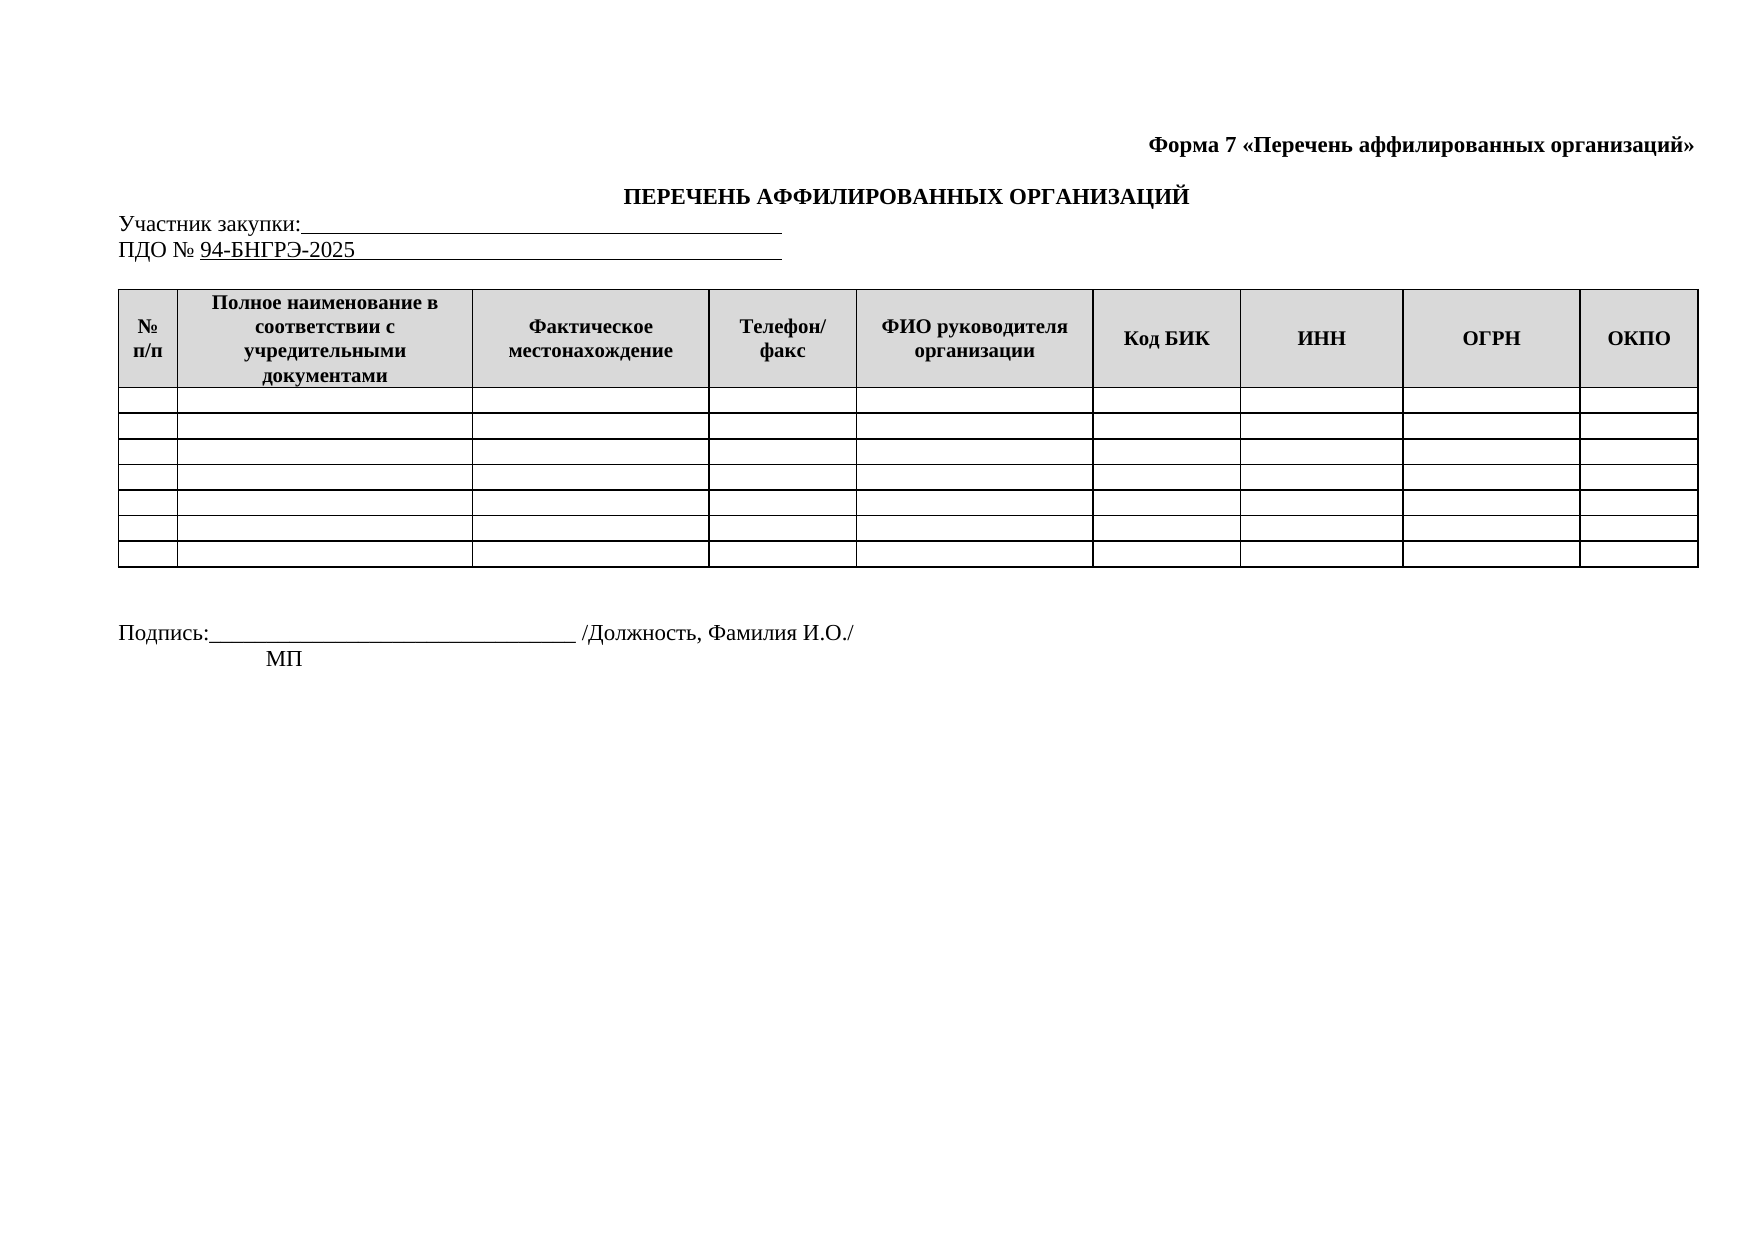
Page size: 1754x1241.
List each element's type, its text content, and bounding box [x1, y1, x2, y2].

table_cell [710, 388, 856, 412]
table_header ИНН [1241, 290, 1402, 387]
table_cell [857, 414, 1092, 438]
table_cell [473, 542, 708, 566]
table_cell [178, 465, 472, 489]
table_header ФИО руководителя организации [857, 290, 1092, 387]
table_cell [119, 465, 177, 489]
table_cell [1581, 491, 1697, 515]
table_cell [1094, 516, 1240, 540]
table_cell [178, 388, 472, 412]
table_cell [857, 516, 1092, 540]
text ПДО № 94-БНГРЭ-2025 [118, 236, 1695, 262]
table_cell [1094, 491, 1240, 515]
table_cell [1404, 440, 1579, 463]
table_cell [710, 516, 856, 540]
table_cell [1581, 465, 1697, 489]
text ПЕРЕЧЕНЬ АФФИЛИРОВАННЫХ ОРГАНИЗАЦИЙ [118, 183, 1695, 210]
table_cell [119, 414, 177, 438]
table_cell [178, 516, 472, 540]
table_cell [178, 491, 472, 515]
table_cell [710, 465, 856, 489]
table_header № п/п [119, 290, 177, 387]
text Участник закупки: [118, 210, 1695, 236]
table_header Фактическое местонахождение [473, 290, 708, 387]
table_cell [857, 465, 1092, 489]
table_cell [1094, 414, 1240, 438]
table_cell [119, 542, 177, 566]
table_header ОГРН [1404, 290, 1579, 387]
text Форма 7 «Перечень аффилированных организаций» [118, 131, 1695, 157]
table_cell [1241, 542, 1402, 566]
table_cell [1094, 465, 1240, 489]
table_header Полное наименование в соответствии с учредительными документами [178, 290, 472, 387]
table_cell [473, 414, 708, 438]
text Подпись:________________________________ /Должность, Фамилия И.О./ [118, 619, 1695, 645]
table_cell [857, 491, 1092, 515]
table_cell [1581, 542, 1697, 566]
table_cell [119, 388, 177, 412]
table_cell [1094, 388, 1240, 412]
table_cell [119, 516, 177, 540]
table_cell [1241, 414, 1402, 438]
table_cell [1241, 440, 1402, 463]
table_cell [1404, 465, 1579, 489]
table_cell [857, 542, 1092, 566]
table_cell [1404, 516, 1579, 540]
table_cell [857, 440, 1092, 463]
table_cell [1241, 516, 1402, 540]
table_cell [710, 414, 856, 438]
table_cell [1241, 388, 1402, 412]
table_cell [473, 388, 708, 412]
table_header ОКПО [1581, 290, 1697, 387]
table_cell [178, 440, 472, 463]
table_cell [857, 388, 1092, 412]
table_header Код БИК [1094, 290, 1240, 387]
table_cell [119, 491, 177, 515]
table_cell [178, 414, 472, 438]
table_cell [710, 542, 856, 566]
table_cell [119, 440, 177, 463]
table_cell [1404, 414, 1579, 438]
table_cell [1581, 414, 1697, 438]
table_cell [1094, 542, 1240, 566]
table_cell [1241, 491, 1402, 515]
table_cell [473, 440, 708, 463]
table_header Телефон/ факс [710, 290, 856, 387]
table_cell [1094, 440, 1240, 463]
table_cell [1404, 542, 1579, 566]
table_cell [1404, 491, 1579, 515]
table_cell [473, 465, 708, 489]
table_cell [710, 440, 856, 463]
text МП [118, 645, 1695, 672]
table_cell [473, 516, 708, 540]
table_cell [1241, 465, 1402, 489]
table_cell [473, 491, 708, 515]
table_cell [1581, 516, 1697, 540]
table_cell [178, 542, 472, 566]
table_cell [710, 491, 856, 515]
table_cell [1581, 388, 1697, 412]
table_cell [1404, 388, 1579, 412]
table_cell [1581, 440, 1697, 463]
